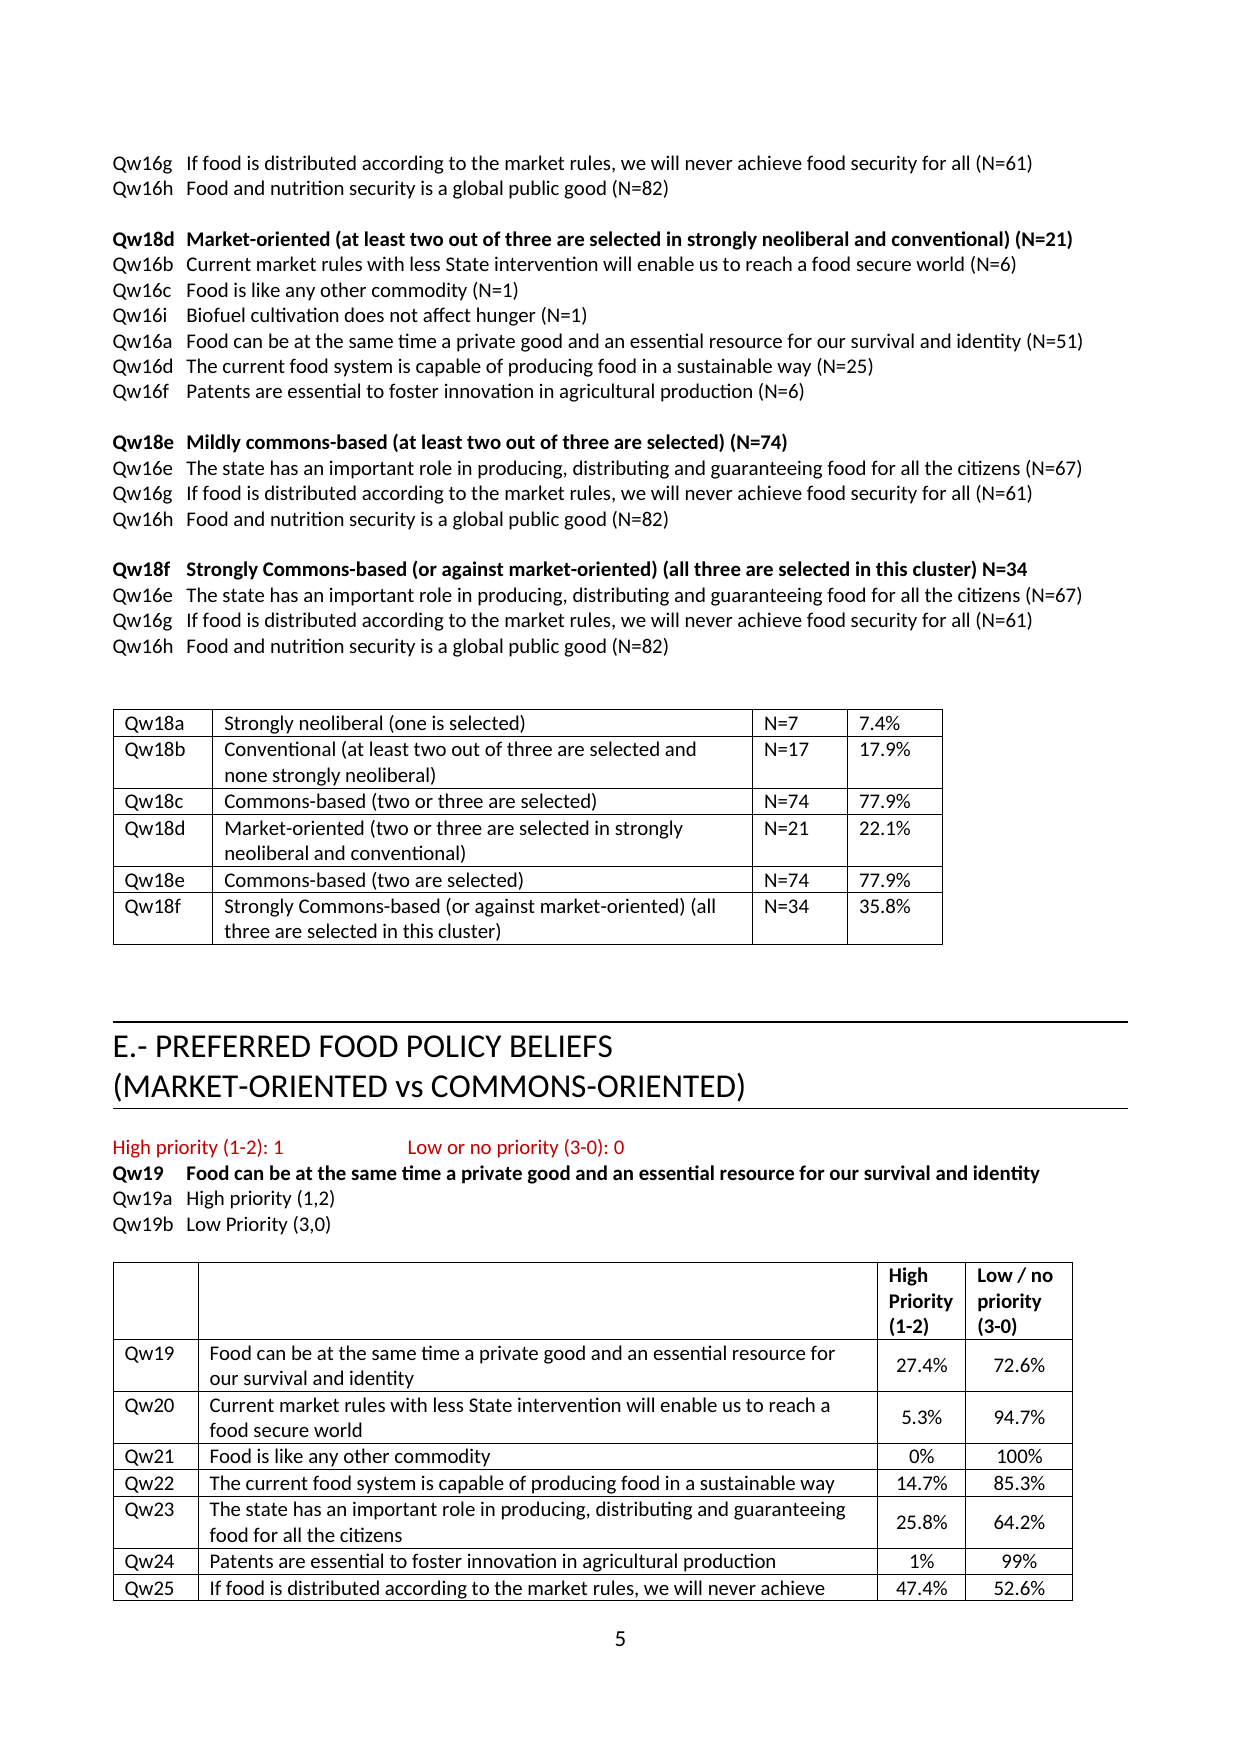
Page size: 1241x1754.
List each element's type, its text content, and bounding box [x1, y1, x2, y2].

text Qw16c Food is like any other commodity (N=1) [112, 277, 1128, 302]
text Qw16h Food and nutrition security is a global public good (N=82) [112, 633, 1128, 658]
table_header [114, 1263, 198, 1339]
table_cell Food is like any other commodity [199, 1444, 877, 1469]
table_cell 72.6% [966, 1340, 1072, 1391]
table_cell Qw23 [114, 1497, 198, 1547]
text Qw16e The state has an important role in producing, distributing and guaranteeing food for all the citizens (N=67) [112, 455, 1128, 480]
table_cell Food can be at the same time a private good and an essential resource for our survival and identity [199, 1340, 877, 1391]
table_header 7.4% [848, 710, 942, 736]
table_cell 17.9% [848, 737, 942, 787]
table_cell N=17 [753, 737, 847, 787]
table_cell N=74 [753, 789, 847, 814]
table_cell N=21 [753, 815, 847, 866]
table_cell 100% [966, 1444, 1072, 1469]
text Qw16d The current food system is capable of producing food in a sustainable way (N=25) [112, 353, 1128, 379]
table_header High Priority (1-2) [878, 1263, 965, 1339]
text Qw18d Market-oriented (at least two out of three are selected in strongly neoliberal and conventional) (N=21) [112, 226, 1128, 252]
table_cell Qw19 [114, 1340, 198, 1391]
text Qw16g If food is distributed according to the market rules, we will never achieve food security for all (N=61) [112, 480, 1128, 506]
table_cell 25.8% [878, 1497, 965, 1547]
table_cell Qw18d [114, 815, 212, 866]
text Qw16f Patents are essential to foster innovation in agricultural production (N=6) [112, 379, 1128, 404]
table_cell Qw24 [114, 1549, 198, 1574]
text E.- PREFERRED FOOD POLICY BELIEFS [112, 1022, 1128, 1062]
table_cell 64.2% [966, 1497, 1072, 1547]
text Qw16i Biofuel cultivation does not affect hunger (N=1) [112, 302, 1128, 328]
table_cell 94.7% [966, 1392, 1072, 1443]
table_cell The state has an important role in producing, distributing and guaranteeing food for all the citizens [199, 1497, 877, 1547]
table_cell Qw20 [114, 1392, 198, 1443]
table_cell Patents are essential to foster innovation in agricultural production [199, 1549, 877, 1574]
table_cell The current food system is capable of producing food in a sustainable way [199, 1470, 877, 1496]
text Qw18f Strongly Commons-based (or against market-oriented) (all three are selected in this cluster) N=34 [112, 557, 1128, 582]
table_cell 35.8% [848, 893, 942, 944]
table_cell 27.4% [878, 1340, 965, 1391]
text Qw16h Food and nutrition security is a global public good (N=82) [112, 506, 1128, 531]
table_cell N=74 [753, 867, 847, 892]
table_header [199, 1263, 877, 1339]
text Qw16a Food can be at the same time a private good and an essential resource for our survival and identity (N=51) [112, 328, 1128, 353]
table_cell 52.6% [966, 1575, 1072, 1600]
table_cell Market-oriented (two or three are selected in strongly neoliberal and conventional) [213, 815, 752, 866]
text Qw19a High priority (1,2) [112, 1185, 1128, 1211]
table_header Low / no priority (3-0) [966, 1263, 1072, 1339]
table_cell 77.9% [848, 867, 942, 892]
text Qw19 Food can be at the same time a private good and an essential resource for our survival and identity [112, 1160, 1128, 1185]
table_cell 1% [878, 1549, 965, 1574]
table_cell 14.7% [878, 1470, 965, 1496]
text Qw16h Food and nutrition security is a global public good (N=82) [112, 175, 1128, 201]
text (MARKET-ORIENTED vs COMMONS-ORIENTED) [112, 1062, 1128, 1109]
text Qw16g If food is distributed according to the market rules, we will never achieve food security for all (N=61) [112, 150, 1128, 175]
text High priority (1-2): 1 Low or no priority (3-0): 0 [112, 1134, 1128, 1160]
table_cell Conventional (at least two out of three are selected and none strongly neoliberal) [213, 737, 752, 787]
table_cell Qw22 [114, 1470, 198, 1496]
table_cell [199, 1575, 877, 1600]
table_cell Qw18f [114, 893, 212, 944]
text Qw16b Current market rules with less State intervention will enable us to reach a food secure world (N=6) [112, 252, 1128, 277]
table_cell Commons-based (two or three are selected) [213, 789, 752, 814]
table_cell 77.9% [848, 789, 942, 814]
text Qw16g If food is distributed according to the market rules, we will never achieve food security for all (N=61) [112, 607, 1128, 633]
table_cell Qw18b [114, 737, 212, 787]
table_cell Current market rules with less State intervention will enable us to reach a food secure world [199, 1392, 877, 1443]
table_cell Qw18e [114, 867, 212, 892]
table_cell 22.1% [848, 815, 942, 866]
table_cell Qw25 [114, 1575, 198, 1600]
table_cell Qw21 [114, 1444, 198, 1469]
table_cell Strongly Commons-based (or against market-oriented) (all three are selected in this cluster) [213, 893, 752, 944]
table_cell 5.3% [878, 1392, 965, 1443]
table_cell 99% [966, 1549, 1072, 1574]
table_cell Qw18c [114, 789, 212, 814]
table_cell 0% [878, 1444, 965, 1469]
text Qw16e The state has an important role in producing, distributing and guaranteeing food for all the citizens (N=67) [112, 582, 1128, 607]
table_cell 47.4% [878, 1575, 965, 1600]
table_header Qw18a [114, 710, 212, 736]
text Qw18e Mildly commons-based (at least two out of three are selected) (N=74) [112, 429, 1128, 455]
table_cell N=34 [753, 893, 847, 944]
table_cell Commons-based (two are selected) [213, 867, 752, 892]
table_header Strongly neoliberal (one is selected) [213, 710, 752, 736]
table_cell 85.3% [966, 1470, 1072, 1496]
table_header N=7 [753, 710, 847, 736]
text Qw19b Low Priority (3,0) [112, 1211, 1128, 1236]
